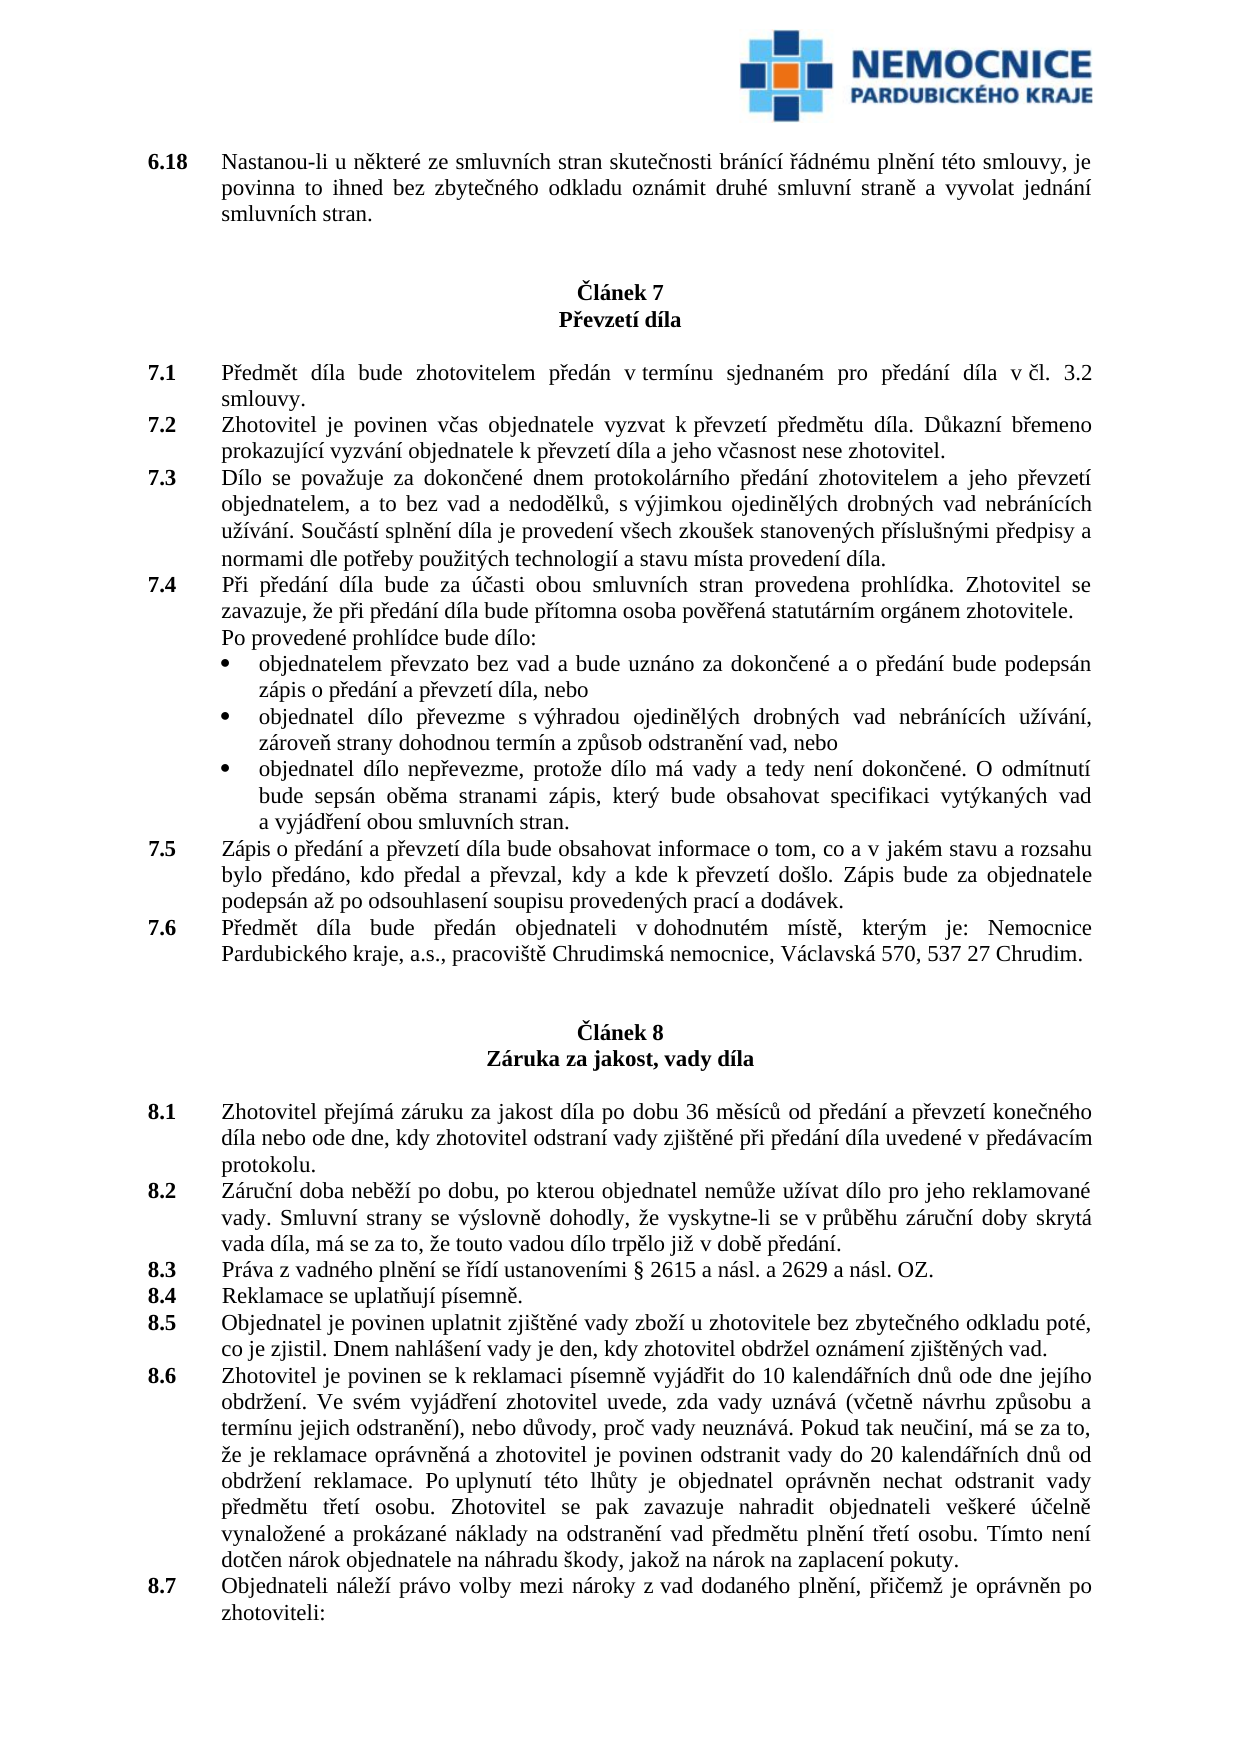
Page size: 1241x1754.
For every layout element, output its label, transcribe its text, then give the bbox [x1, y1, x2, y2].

text Záruka za jakost, vady díla [148, 1045, 1092, 1072]
text 8.5 Objednatel je povinen uplatnit zjištěné vady zboží u zhotovitele bez zbytečného odkladu poté, co je zjistil. Dnem nahlášení vady je den, kdy zhotovitel obdržel oznámení zjištěných vad. [148, 1309, 1092, 1362]
text 7.2 Zhotovitel je povinen včas objednatele vyzvat k převzetí předmětu díla. Důkazní břemeno prokazující vyzvání objednatele k převzetí díla a jeho včasnost nese zhotovitel. [148, 411, 1092, 464]
text 8.3 Práva z vadného plnění se řídí ustanoveními § 2615 a násl. a 2629 a násl. OZ. [148, 1256, 1092, 1283]
text 8.4 Reklamace se uplatňují písemně. [148, 1283, 1092, 1309]
text 8.6 Zhotovitel je povinen se k reklamaci písemně vyjádřit do 10 kalendářních dnů ode dne jejího obdržení. Ve svém vyjádření zhotovitel uvede, zda vady uznává (včetně návrhu způsobu a termínu jejich odstranění), nebo důvody, proč vady neuznává. Pokud tak neučiní, má se za to, že je reklamace oprávněná a zhotovitel je povinen odstranit vady do 20 kalendářních dnů od obdržení reklamace. Po uplynutí této lhůty je objednatel oprávněn nechat odstranit vady předmětu třetí osobu. Zhotovitel se pak zavazuje nahradit objednateli veškeré účelně vynaložené a prokázané náklady na odstranění vad předmětu plnění třetí osobu. Tímto není dotčen nárok objednatele na náhradu škody, jakož na nárok na zaplacení pokuty. [148, 1362, 1092, 1572]
text 6.18 Nastanou-li u některé ze smluvních stran skutečnosti bránící řádnému plnění této smlouvy, je povinna to ihned bez zbytečného odkladu oznámit druhé smluvní straně a vyvolat jednání smluvních stran. [148, 148, 1092, 227]
text 7.4 Při předání díla bude za účasti obou smluvních stran provedena prohlídka. Zhotovitel se zavazuje, že při předání díla bude přítomna osoba pověřená statutárním orgánem zhotovitele. [148, 571, 1092, 624]
list objednatel dílo nepřevezme, protože dílo má vady a tedy není dokončené. O odmítnutí bude sepsán oběma stranami zápis, který bude obsahovat specifikaci vytýkaných vad a vyjádření obou smluvních stran. [221, 756, 1092, 834]
text 8.7 Objednateli náleží právo volby mezi nároky z vad dodaného plnění, přičemž je oprávněn po zhotoviteli: [148, 1572, 1092, 1625]
text Článek 7 [148, 279, 1092, 306]
picture [739, 29, 1093, 123]
text 7.1 Předmět díla bude zhotovitelem předán v termínu sjednaném pro předání díla v čl. 3.2 smlouvy. [148, 358, 1092, 411]
list objednatelem převzato bez vad a bude uznáno za dokončené a o předání bude podepsán zápis o předání a převzetí díla, nebo [221, 650, 1092, 703]
text 7.6 Předmět díla bude předán objednateli v dohodnutém místě, kterým je: Nemocnice Pardubického kraje, a.s., pracoviště Chrudimská nemocnice, Václavská 570, 537 27 Chrudim. [148, 914, 1092, 966]
text Po provedené prohlídce bude dílo: [148, 624, 1092, 650]
list objednatel dílo převezme s výhradou ojedinělých drobných vad nebránících užívání, zároveň strany dohodnou termín a způsob odstranění vad, nebo [221, 703, 1092, 756]
text 8.2 Záruční doba neběží po dobu, po kterou objednatel nemůže užívat dílo pro jeho reklamované vady. Smluvní strany se výslovně dohodly, že vyskytne-li se v průběhu záruční doby skrytá vada díla, má se za to, že touto vadou dílo trpělo již v době předání. [148, 1177, 1092, 1256]
text 7.3 Dílo se považuje za dokončené dnem protokolárního předání zhotovitelem a jeho převzetí objednatelem, a to bez vad a nedodělků, s výjimkou ojedinělých drobných vad nebránících užívání. Součástí splnění díla je provedení všech zkoušek stanovených příslušnými předpisy a normami dle potřeby použitých technologií a stavu místa provedení díla. [148, 464, 1092, 571]
text 8.1 Zhotovitel přejímá záruku za jakost díla po dobu 36 měsíců od předání a převzetí konečného díla nebo ode dne, kdy zhotovitel odstraní vady zjištěné při předání díla uvedené v předávacím protokolu. [148, 1098, 1092, 1177]
text 7.5 Zápis o předání a převzetí díla bude obsahovat informace o tom, co a v jakém stavu a rozsahu bylo předáno, kdo předal a převzal, kdy a kde k převzetí došlo. Zápis bude za objednatele podepsán až po odsouhlasení soupisu provedených prací a dodávek. [148, 834, 1092, 914]
text Převzetí díla [148, 306, 1092, 332]
text Článek 8 [148, 1019, 1092, 1045]
